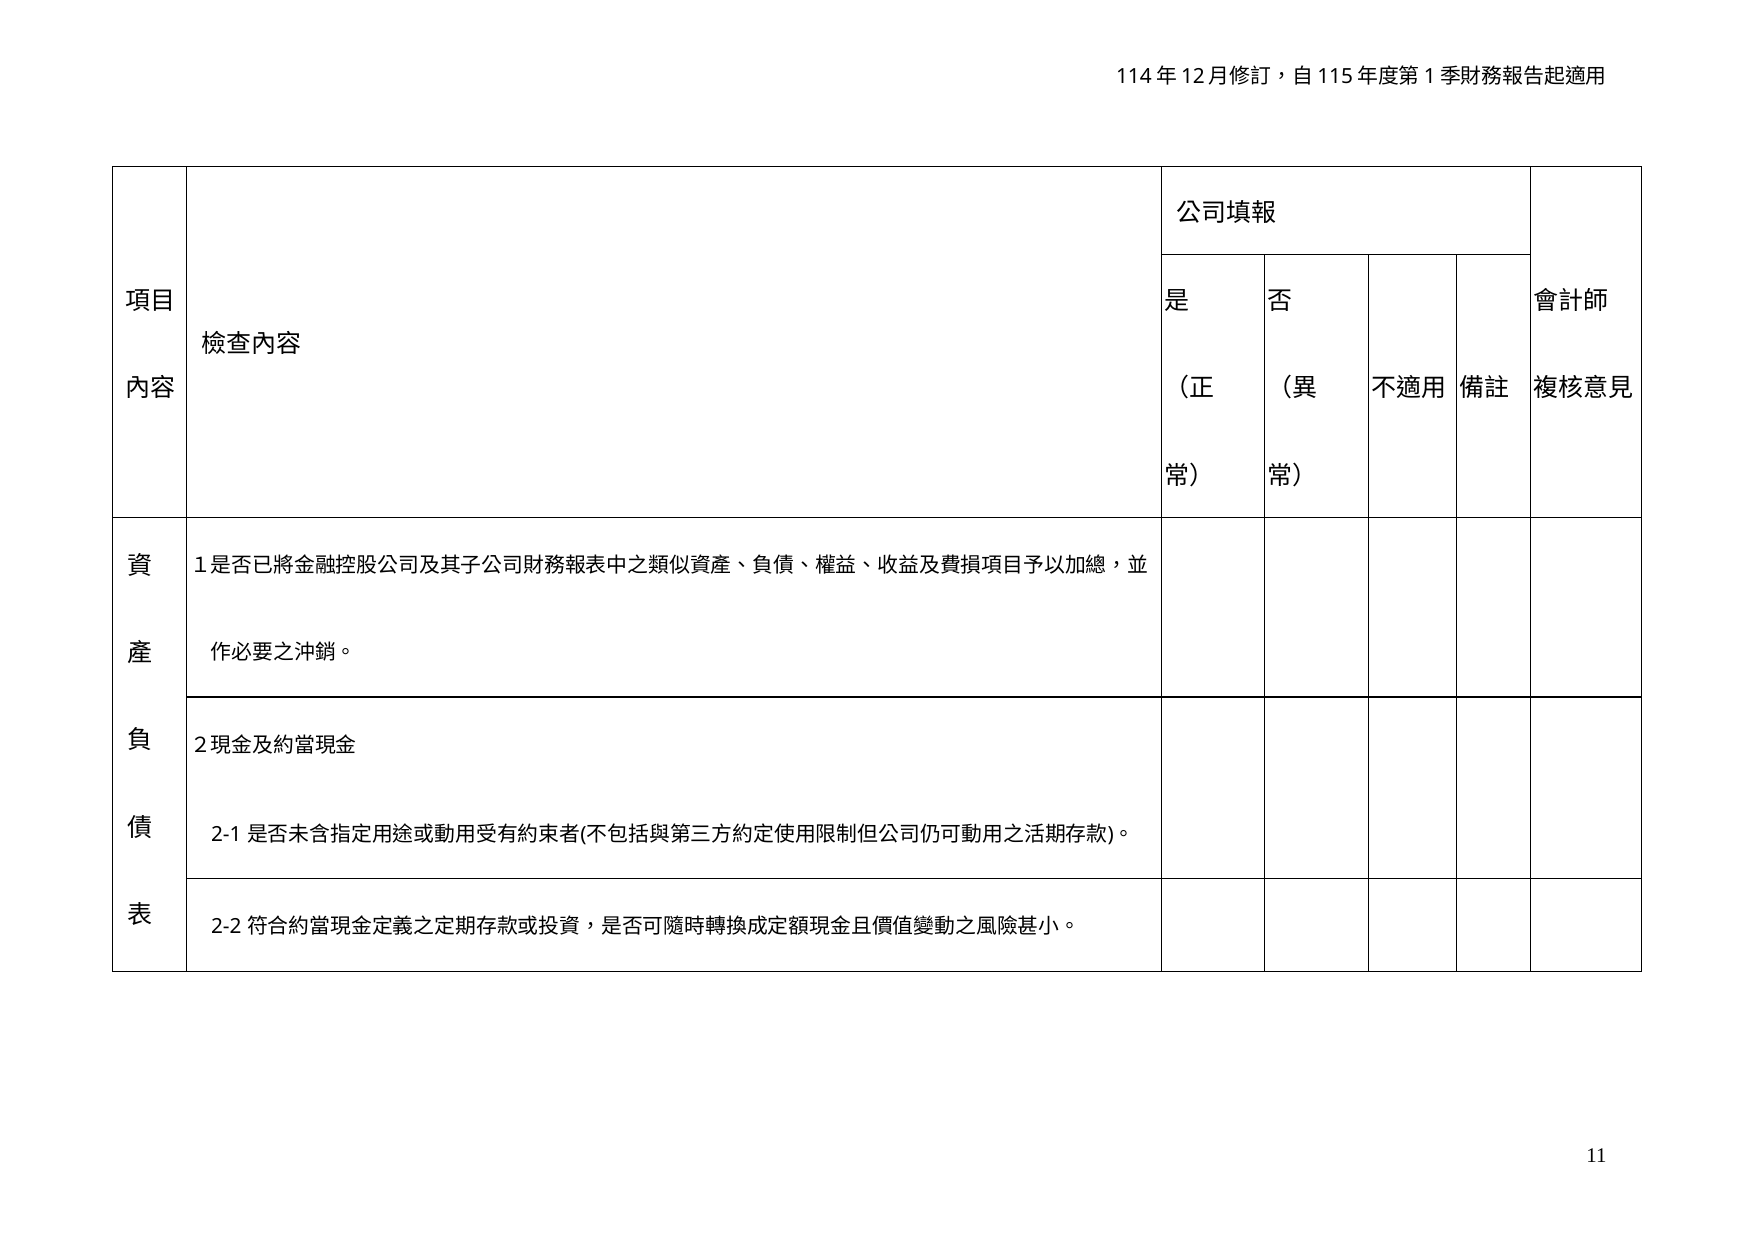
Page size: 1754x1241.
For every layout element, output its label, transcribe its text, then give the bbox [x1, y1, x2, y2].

table_cell 否 （異常） [1265, 255, 1368, 517]
table_cell [1369, 879, 1456, 971]
table_cell 備註 [1457, 255, 1530, 517]
table_cell [1457, 698, 1530, 878]
table_cell [1162, 879, 1264, 971]
table_cell [1265, 698, 1368, 878]
table_cell [1162, 698, 1264, 878]
table_cell [1162, 518, 1264, 696]
table_header 項目內容 [113, 167, 186, 517]
table_cell [1531, 698, 1641, 878]
table_cell ２現金及約當現金 2-1 是否未含指定用途或動用受有約束者(不包括與第三方約定使用限制但公司仍可動用之活期存款)。 [187, 698, 1161, 878]
table_cell １是否已將金融控股公司及其子公司財務報表中之類似資產、負債、權益、收益及費損項目予以加總，並作必要之沖銷。 [187, 518, 1161, 696]
table_header 會計師 複核意見 [1531, 167, 1641, 517]
table_cell 是 （正常） [1162, 255, 1264, 517]
table_cell 不適用 [1369, 255, 1456, 517]
table_cell [1265, 518, 1368, 696]
table_header 公司填報 [1162, 167, 1530, 254]
table_cell 資產負債表 [113, 518, 186, 971]
table_cell [1531, 518, 1641, 696]
table_cell 2-2 符合約當現金定義之定期存款或投資，是否可隨時轉換成定額現金且價值變動之風險甚小。 [187, 879, 1161, 971]
table_header 檢查內容 [187, 167, 1161, 517]
table_cell [1531, 879, 1641, 971]
table_cell [1265, 879, 1368, 971]
table_cell [1369, 518, 1456, 696]
table_cell [1457, 518, 1530, 696]
table_cell [1457, 879, 1530, 971]
table_cell [1369, 698, 1456, 878]
